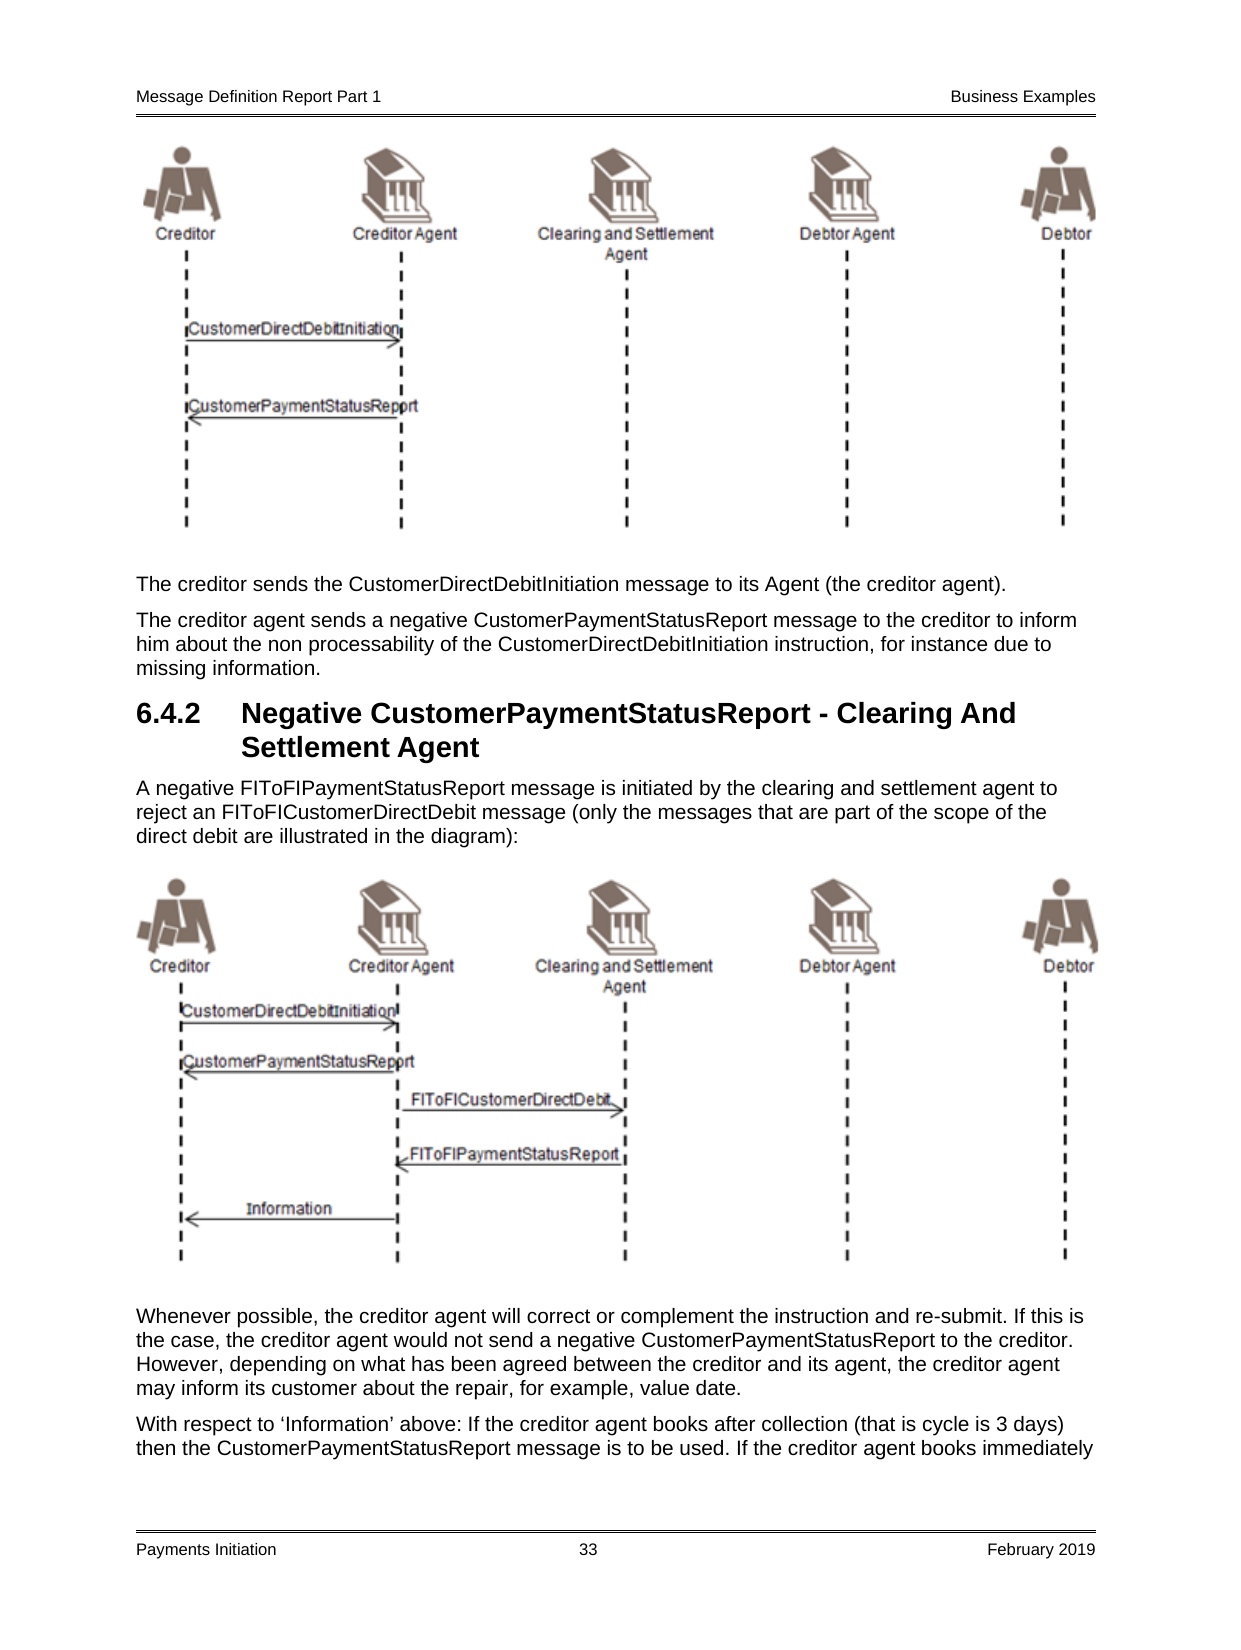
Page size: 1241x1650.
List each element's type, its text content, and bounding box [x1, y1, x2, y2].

text Whenever possible, the creditor agent will correct or complement the instruction and re-submit. If this is the case, the creditor agent would not send a negative CustomerPaymentStatusReport to the creditor. However, depending on what has been agreed between the creditor and its agent, the creditor agent may inform its customer about the repair, for example, value date. [136, 1304, 1104, 1400]
picture [136, 140, 1104, 534]
picture [135, 872, 1106, 1267]
subtitle Negative CustomerPaymentStatusReport - Clearing And Settlement Agent [136, 696, 1104, 763]
text The creditor agent sends a negative CustomerPaymentStatusReport message to the creditor to inform him about the non processability of the CustomerDirectDebitInitiation instruction, for instance due to missing information. [136, 608, 1104, 680]
text A negative FIToFIPaymentStatusReport message is initiated by the clearing and settlement agent to reject an FIToFICustomerDirectDebit message (only the messages that are part of the scope of the direct debit are illustrated in the diagram): [136, 776, 1104, 848]
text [136, 1412, 1104, 1460]
text The creditor sends the CustomerDirectDebitInitiation message to its Agent (the creditor agent). [136, 571, 1104, 595]
